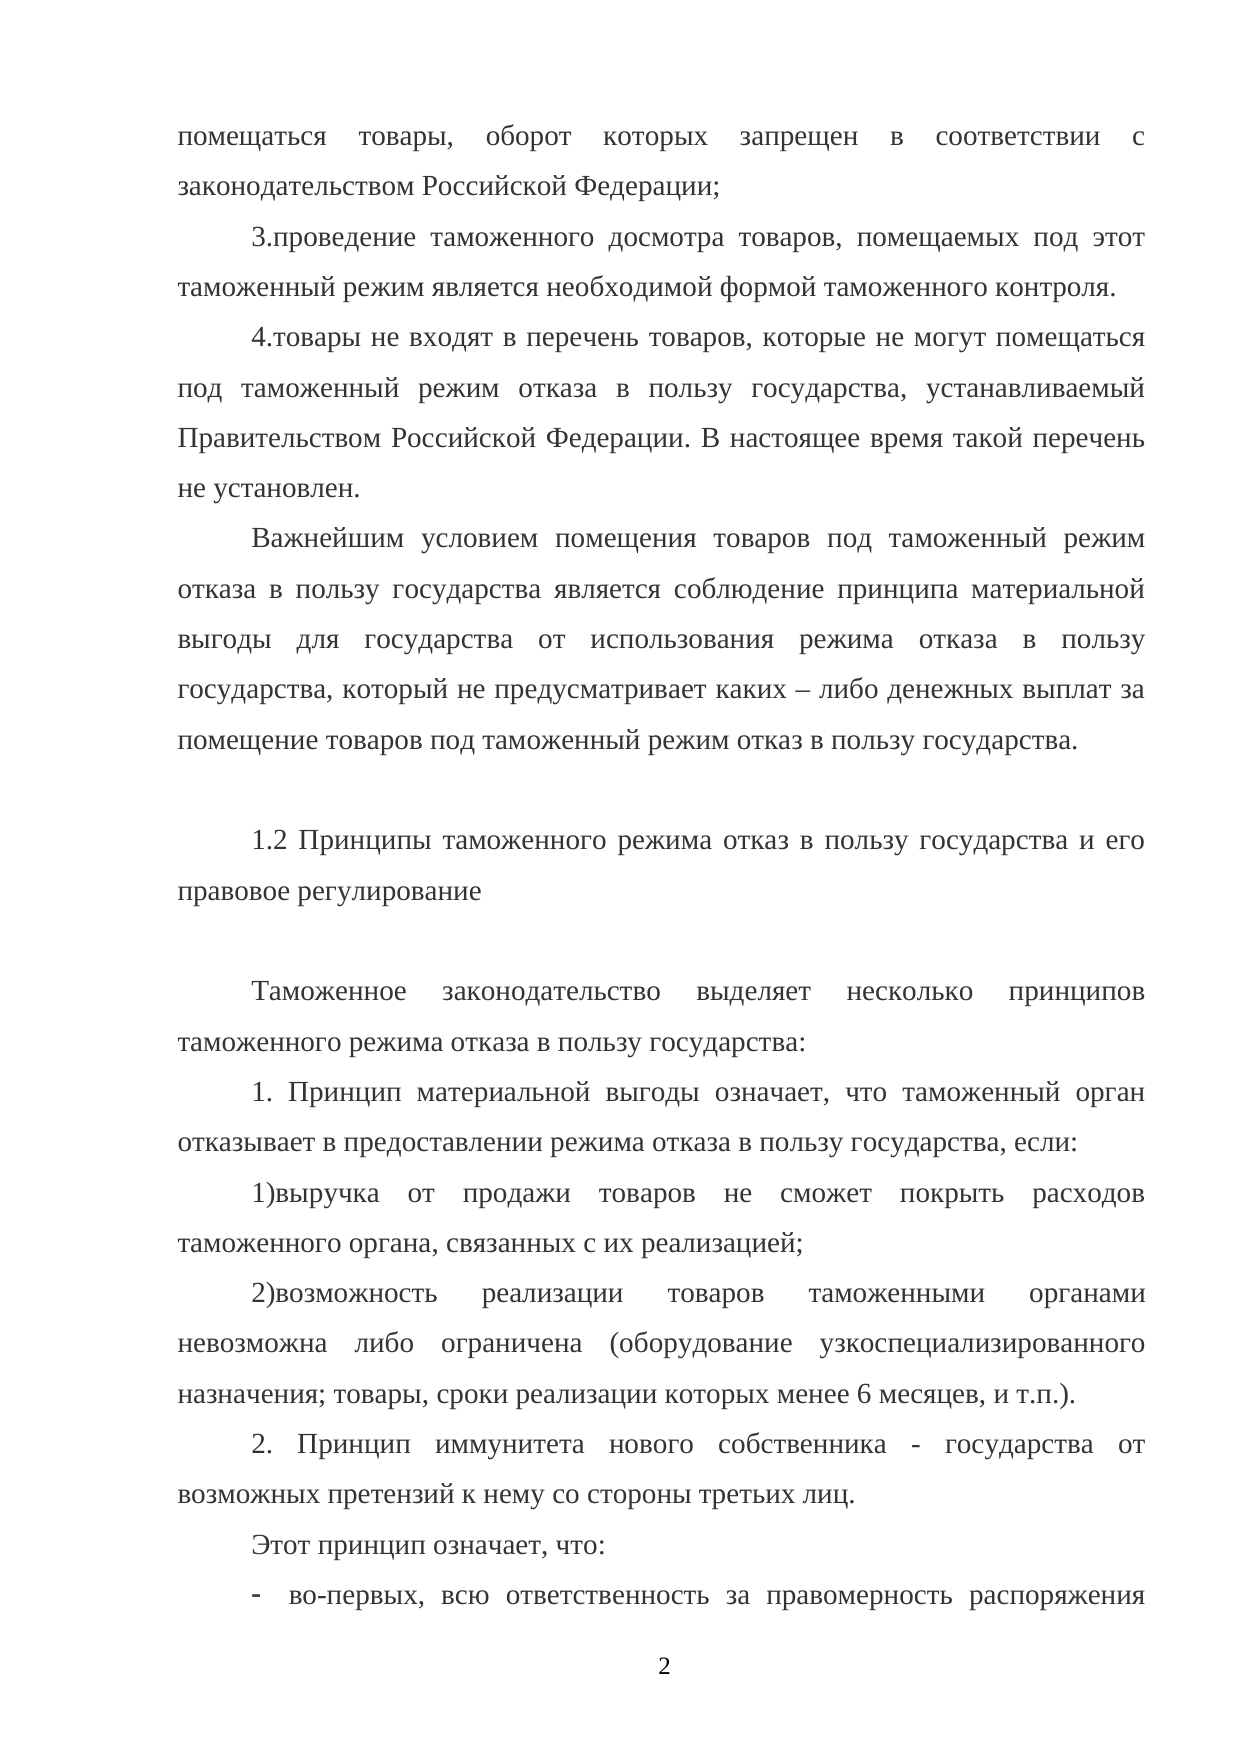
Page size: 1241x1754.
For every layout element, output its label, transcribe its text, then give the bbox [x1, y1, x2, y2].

text 4.товары не входят в перечень товаров, которые не могут помещаться под таможенный режим отказа в пользу государства, устанавливаемый Правительством Российской Федерации. В настоящее время такой перечень не установлен. [177, 319, 1146, 504]
text Таможенное законодательство выделяет несколько принципов таможенного режима отказа в пользу государства: [177, 973, 1146, 1057]
text 1)выручка от продажи товаров не сможет покрыть расходов таможенного органа, связанных с их реализацией; [177, 1175, 1146, 1258]
text 1. Принцип материальной выгоды означает, что таможенный орган отказывает в предоставлении режима отказа в пользу государства, если: [177, 1074, 1146, 1158]
text 1.2 Принципы таможенного режима отказ в пользу государства и его правовое регулирование [177, 822, 1146, 906]
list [177, 1577, 1146, 1611]
text Этот принцип означает, что: [177, 1527, 1146, 1560]
text 2. Принцип иммунитета нового собственника - государства от возможных претензий к нему со стороны третьих лиц. [177, 1426, 1146, 1510]
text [177, 118, 1146, 202]
text 3.проведение таможенного досмотра товаров, помещаемых под этот таможенный режим является необходимой формой таможенного контроля. [177, 219, 1146, 303]
text Важнейшим условием помещения товаров под таможенный режим отказа в пользу государства является соблюдение принципа материальной выгоды для государства от использования режима отказа в пользу государства, который не предусматривает каких – либо денежных выплат за помещение товаров под таможенный режим отказ в пользу государства. [177, 521, 1146, 755]
text 2)возможность реализации товаров таможенными органами невозможна либо ограничена (оборудование узкоспециализированного назначения; товары, сроки реализации которых менее 6 месяцев, и т.п.). [177, 1275, 1146, 1409]
